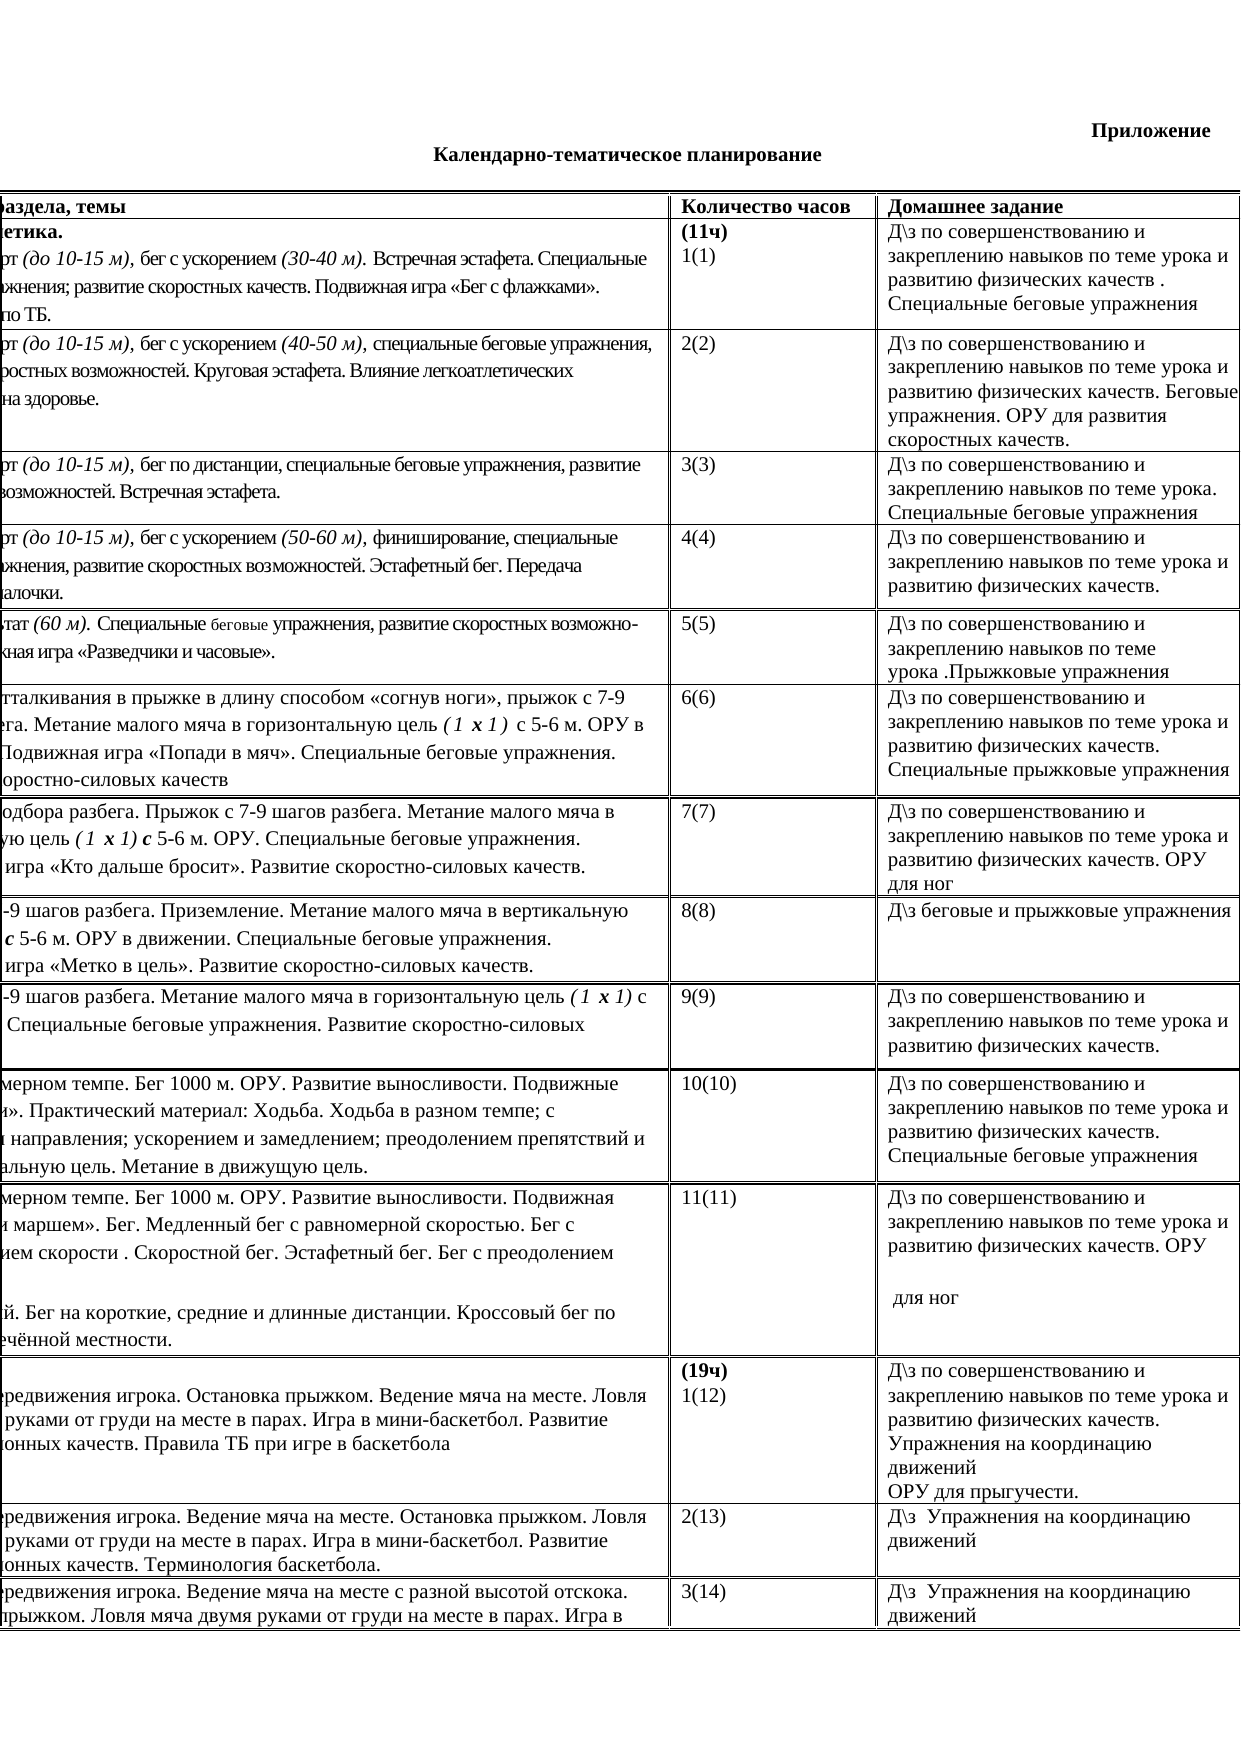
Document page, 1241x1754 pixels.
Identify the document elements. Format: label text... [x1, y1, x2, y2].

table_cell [876, 1579, 1240, 1627]
table_cell Прыжок с 7-9 шагов разбега. Метание малого мяча в горизонтальную цель (1 х 1) с 5-. ОРУ. Специальные беговые упражнения. Развитие скоростно-силовых качеств. [2, 985, 668, 1067]
table_cell Бег в равномерном темпе. Бег . ОРУ. Развитие выносливости. Подвижная игра «Салки маршем». Бег. Медленный бег с равномерной скоростью. Бег с варьированием скорости . Скоростной бег. Эстафетный бег. Бег с преодолением препятствий. Бег на короткие, средние и длинные дистанции. Кроссовый бег по слабопересечённой местности. [2, 1185, 668, 1355]
table_cell Д\з Упражнения на координацию движений [878, 1504, 1239, 1576]
table_cell Д\з по совершенствованию и закреплению навыков по теме урока и развитию физических качеств. ОРУ для ног [878, 1185, 1239, 1355]
table_cell Д\з по совершенствованию и закреплению навыков по теме урока. Специальные беговые упражнения [878, 452, 1239, 524]
table_header Домашнее задание [876, 194, 1240, 218]
table_cell 11(11) [671, 1185, 875, 1355]
table_cell Обучение подбора разбега. Прыжок с 7-9 шагов разбега. Метание малого мяча в вертикальную цель (1 х 1) с 5-. ОРУ. Специальные беговые упражнения. Подвижная игра «Кто дальше бросит». Развитие скоростно-силовых качеств. [2, 799, 668, 895]
table_cell (19ч) 1(12) [671, 1358, 875, 1503]
table_header Название раздела, темы [0, 194, 670, 218]
text Приложение [44, 118, 1211, 142]
table_cell 3(3) [671, 452, 875, 524]
table_header Количество часов [670, 194, 876, 218]
table_cell Д\з по совершенствованию и закреплению навыков по теме урока и развитию физических качеств. [878, 525, 1239, 608]
table_cell 5(5) [671, 611, 875, 683]
table_cell Бег в равномерном темпе. Бег . ОРУ. Развитие выносливости. Подвижные игра «Салки». Практический материал: Ходьба. Ходьба в разном темпе; с изменением направления; ускорением и замедлением; преодолением препятствий и т. п. вертикальную цель. Метание в движущую цель. [2, 1071, 668, 1181]
table_cell Обучение отталкивания в прыжке в длину способом «согнув ноги», прыжок с 7-9 шагов разбега. Метание малого мяча в горизонтальную цель (1 х 1) с 5-. ОРУ в движении. Подвижная игра «Попади в мяч». Специальные беговые упражнения. Развитие скоростно-силовых качеств [2, 685, 668, 795]
table_cell 4(4) [671, 525, 875, 608]
table_cell 2(13) [671, 1504, 875, 1576]
table_cell Высокий старт (до 10-), бег с ускорением (50-), финиширование, специальные беговые упражнения, развитие скоростных возможностей. Эстафетный бег. Передача эстафетной палочки. [2, 525, 668, 608]
table_cell 2(2) [671, 330, 875, 451]
table_cell Д\з по совершенствованию и закреплению навыков по теме урока .Прыжковые упражнения [878, 611, 1239, 683]
table_cell Высокий старт (до 10-), бег по дистанции, специальные беговые упражнения, развитие скоростных возможностей. Встречная эстафета. [2, 452, 668, 524]
table_cell Д\з по совершенствованию и закреплению навыков по теме урока и развитию физических качеств . Специальные беговые упражнения [878, 219, 1239, 329]
table_cell 10(10) [671, 1071, 875, 1181]
table_cell 8(8) [671, 898, 875, 981]
table_cell Баскетбол. Стойка и передвижения игрока. Остановка прыжком. Ведение мяча на месте. Ловля мяча двумя руками от груди на месте в парах. Игра в мини-баскетбол. Развитие координационных качеств. Правила ТБ при игре в баскетбола [2, 1358, 668, 1503]
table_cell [0, 1579, 670, 1627]
table_cell Стойка и передвижения игрока. Ведение мяча на месте. Остановка прыжком. Ловля мяча двумя руками от груди на месте в парах. Игра в мини-баскетбол. Развитие координационных качеств. Терминология баскетбола. [2, 1504, 668, 1576]
table_cell (11ч) 1(1) [671, 219, 875, 329]
table_cell Д\з по совершенствованию и закреплению навыков по теме урока и развитию физических качеств. ОРУ для ног [878, 799, 1239, 895]
table_cell 6(6) [671, 685, 875, 795]
table_cell Высокий старт (до 10-), бег с ускорением (40-), специальные беговые упражнения, развитие скоростных возможностей. Круговая эстафета. Влияние легкоатлетических упражнений на здоровье. [2, 330, 668, 451]
table_cell Д\з по совершенствованию и закреплению навыков по теме урока и развитию физических качеств. Специальные беговые упражнения [878, 1071, 1239, 1181]
text Календарно-тематическое планирование [44, 142, 1211, 166]
table_cell Д\з по совершенствованию и закреплению навыков по теме урока и развитию физических качеств. [878, 985, 1239, 1067]
table_cell Д\з по совершенствованию и закреплению навыков по теме урока и развитию физических качеств. Упражнения на координацию движений ОРУ для прыгучести. [878, 1358, 1239, 1503]
table_cell 9(9) [671, 985, 875, 1067]
table_cell Легкая атлетика. Высокий старт (до 10-), бег с ускорением (30-). Встречная эстафета. Специальные беговые упражнения; развитие скоростных качеств. Подвижная игра «Бег с флажками». Инструктаж по ТБ. [2, 219, 668, 329]
table_cell Бег на результат (). Специальные беговые упражнения, развитие скоростных возможностей. Подвижная игра «Разведчики и часовые». [2, 611, 668, 683]
table_cell 7(7) [671, 799, 875, 895]
table_cell Д\з по совершенствованию и закреплению навыков по теме урока и развитию физических качеств. Специальные прыжковые упражнения [878, 685, 1239, 795]
table_cell Д\з по совершенствованию и закреплению навыков по теме урока и развитию физических качеств. Беговые упражнения. ОРУ для развития скоростных качеств. [878, 330, 1239, 451]
table_cell Прыжок с 7-9 шагов разбега. Приземление. Метание малого мяча в вертикальную цель (1 х 1) с 5-. ОРУ в движении. Специальные беговые упражнения. Подвижная игра «Метко в цель». Развитие скоростно-силовых качеств. [2, 898, 668, 981]
table_cell Д\з беговые и прыжковые упражнения [878, 898, 1239, 981]
table_cell 3(14) [670, 1579, 876, 1627]
